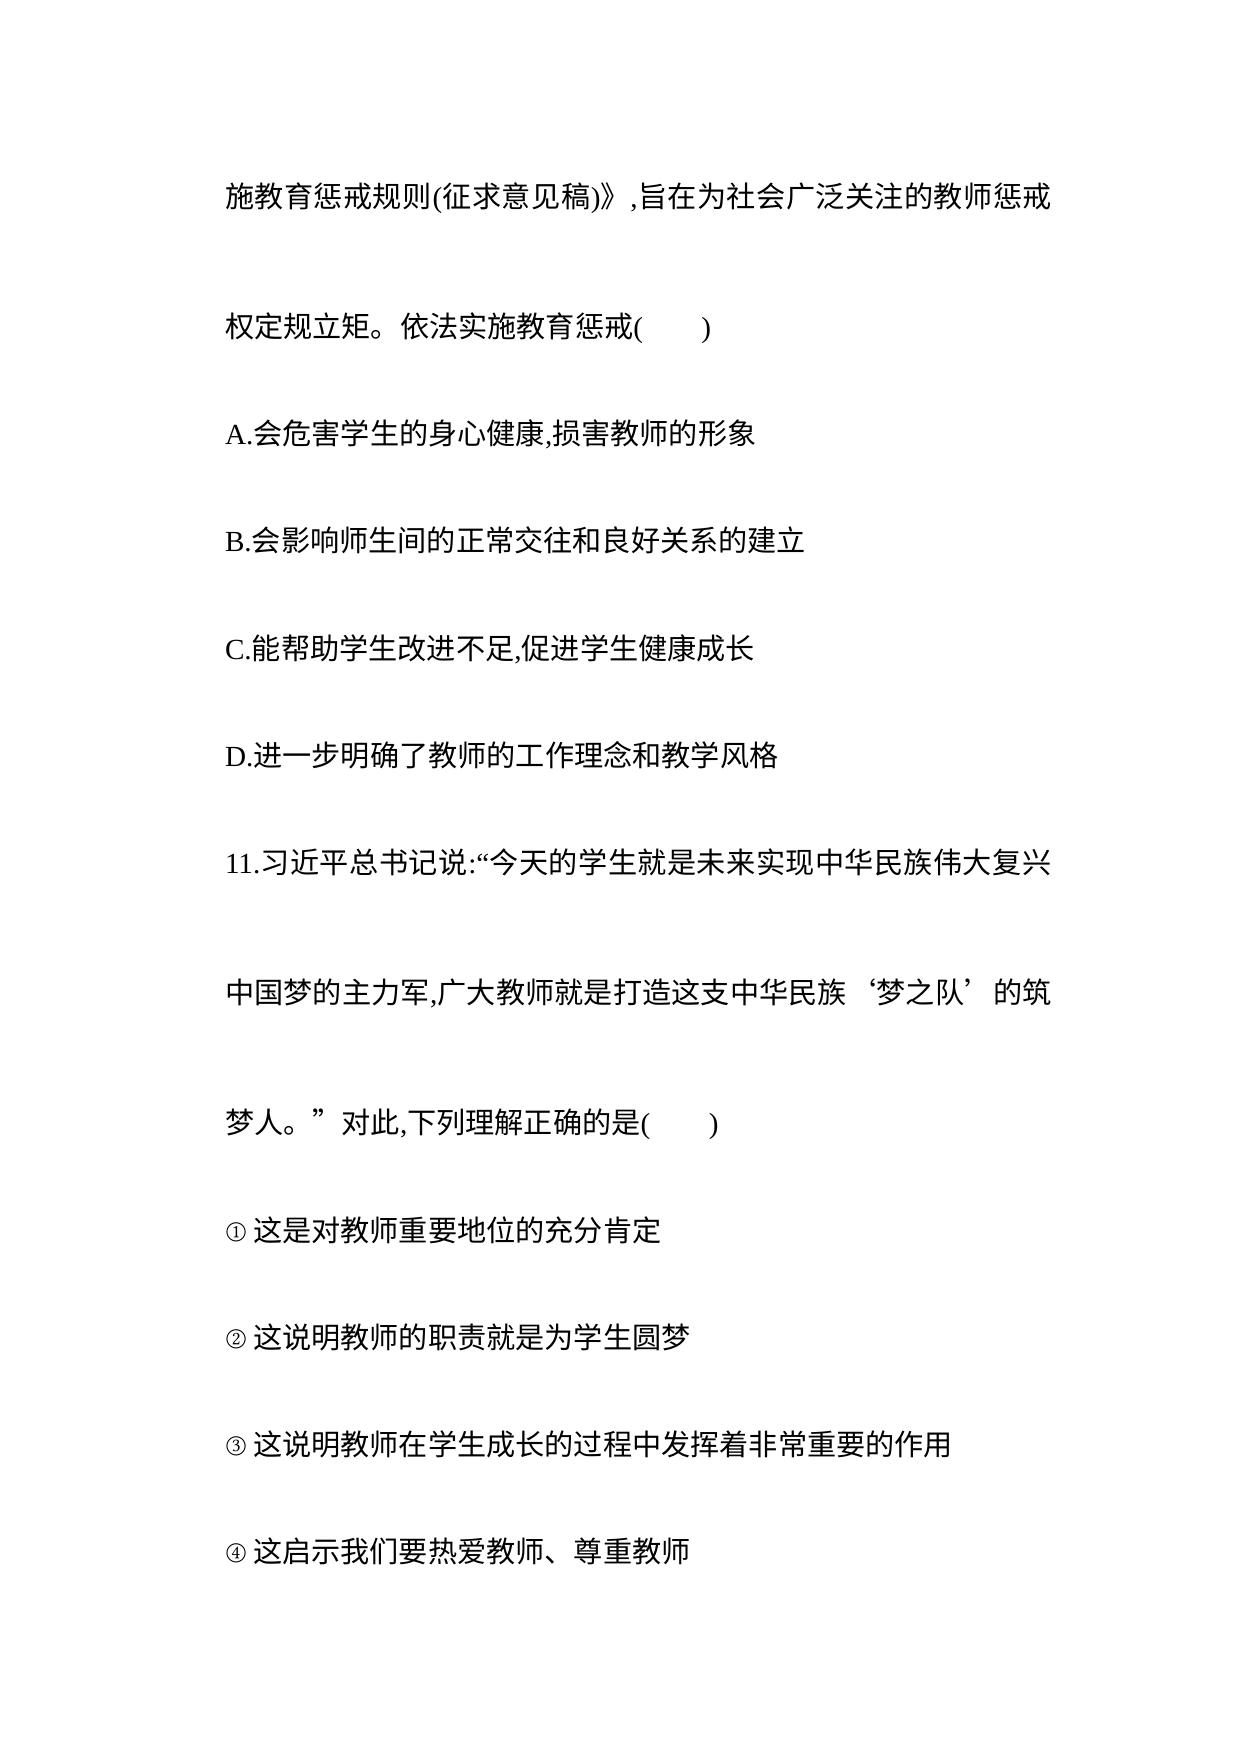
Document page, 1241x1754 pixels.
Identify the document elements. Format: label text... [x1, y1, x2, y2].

text ①这是对教师重要地位的充分肯定 [225, 1196, 1053, 1261]
text B.会影响师生间的正常交往和良好关系的建立 [225, 507, 1053, 572]
text D.进一步明确了教师的工作理念和教学风格 [225, 721, 1053, 786]
text A.会危害学生的身心健康,损害教师的形象 [225, 399, 1053, 464]
text ②这说明教师的职责就是为学生圆梦 [225, 1303, 1053, 1368]
text 11.习近平总书记说:“今天的学生就是未来实现中华民族伟大复兴中国梦的主力军,广大教师就是打造这支中华民族‘梦之队’的筑梦人。”对此,下列理解正确的是( ) [225, 828, 1053, 1153]
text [225, 162, 1053, 357]
text C.能帮助学生改进不足,促进学生健康成长 [225, 614, 1053, 679]
text ③这说明教师在学生成长的过程中发挥着非常重要的作用 [225, 1410, 1053, 1475]
text ④这启示我们要热爱教师、尊重教师 [225, 1518, 1053, 1583]
